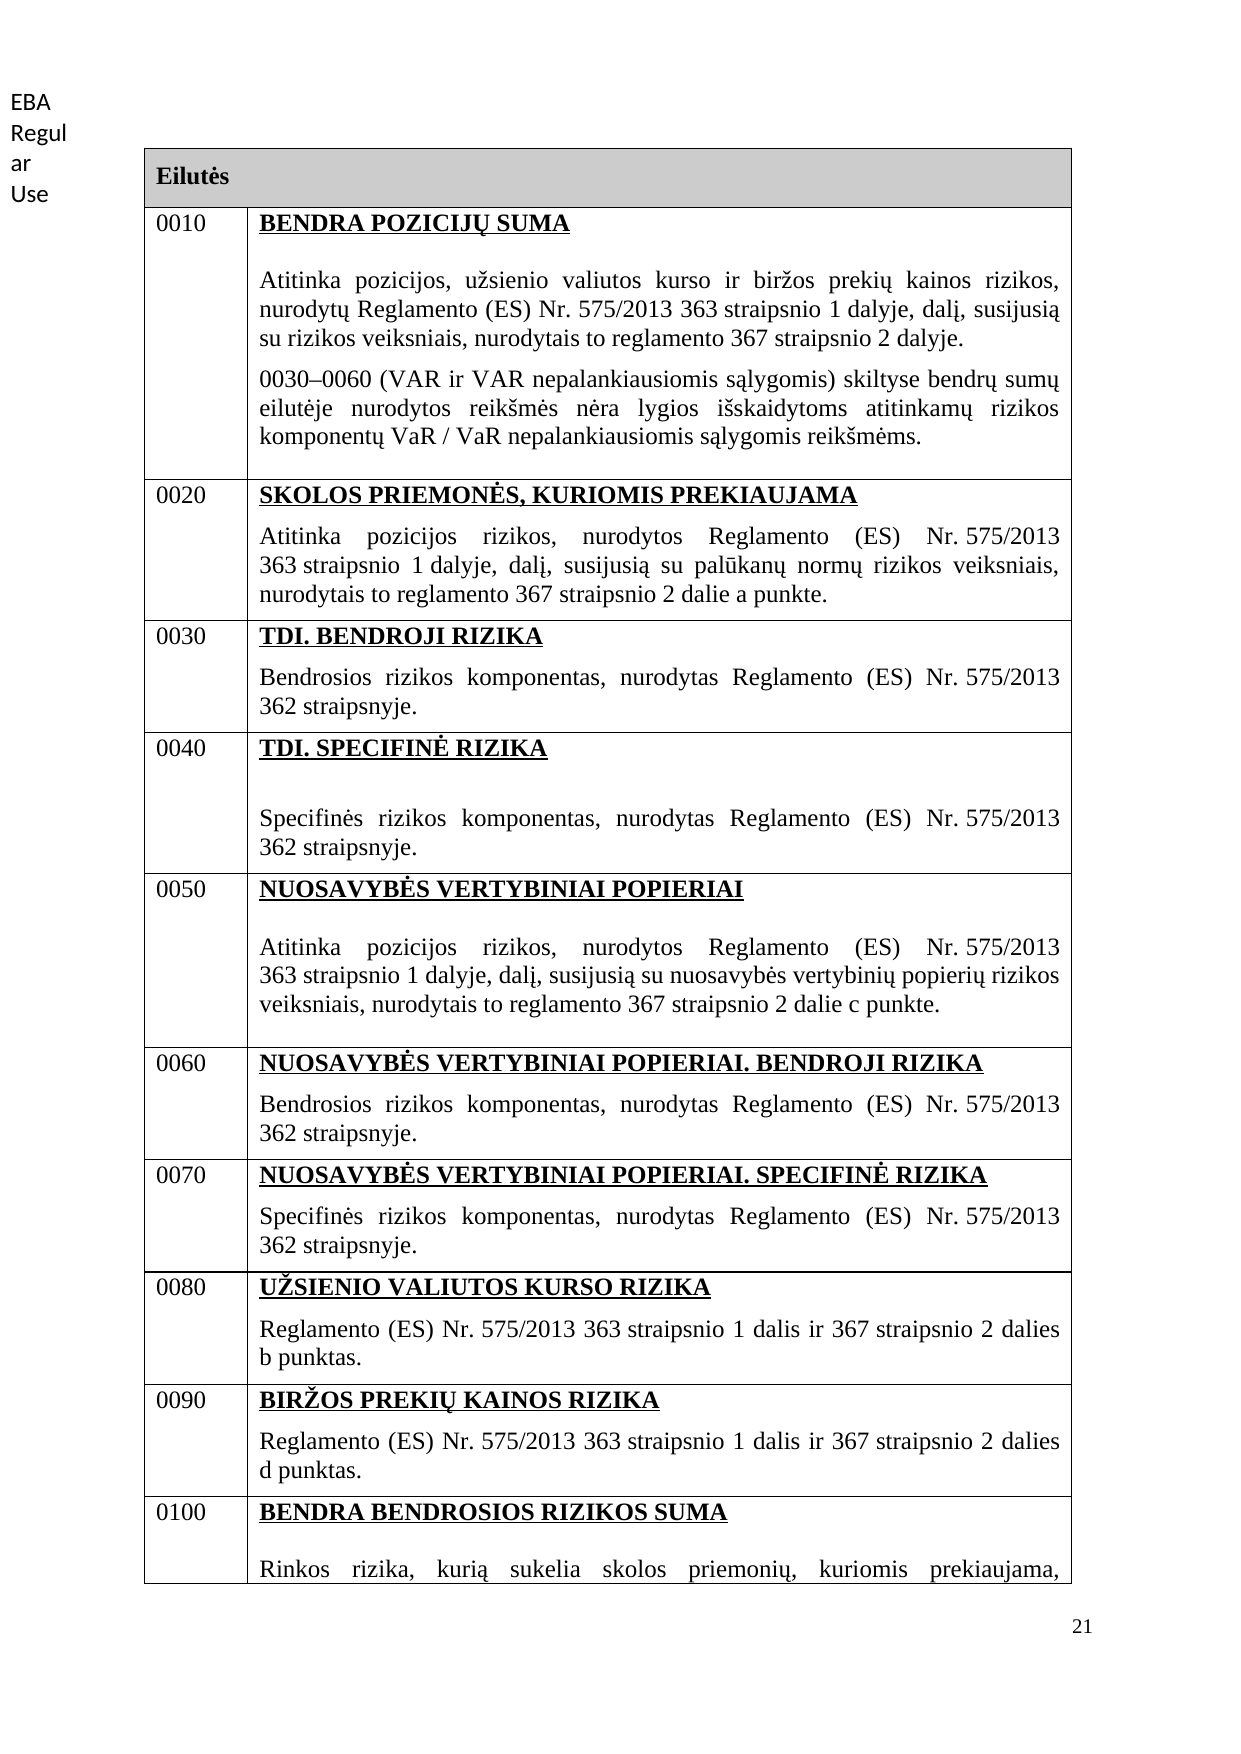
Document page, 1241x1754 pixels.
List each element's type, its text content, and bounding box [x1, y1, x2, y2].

table_cell 0100 [145, 1497, 247, 1583]
table_cell 0020 [145, 480, 247, 620]
table_cell 0080 [145, 1273, 247, 1384]
table_header Eilutės [145, 149, 1071, 207]
table_cell NUOSAVYBĖS VERTYBINIAI POPIERIAI. SPECIFINĖ RIZIKA Specifinės rizikos komponentas, nurodytas Reglamento (ES) Nr. 575/2013 362 straipsnyje. [248, 1160, 1071, 1271]
table_cell 0010 [145, 208, 247, 479]
table_cell 0050 [145, 874, 247, 1047]
table_cell SKOLOS PRIEMONĖS, KURIOMIS PREKIAUJAMA Atitinka pozicijos rizikos, nurodytos Reglamento (ES) Nr. 575/2013 363 straipsnio 1 dalyje, dalį, susijusią su palūkanų normų rizikos veiksniais, nurodytais to reglamento 367 straipsnio 2 dalie a punkte. [248, 480, 1071, 620]
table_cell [248, 1497, 1071, 1583]
table_cell 0070 [145, 1160, 247, 1271]
table_cell NUOSAVYBĖS VERTYBINIAI POPIERIAI Atitinka pozicijos rizikos, nurodytos Reglamento (ES) Nr. 575/2013 363 straipsnio 1 dalyje, dalį, susijusią su nuosavybės vertybinių popierių rizikos veiksniais, nurodytais to reglamento 367 straipsnio 2 dalie c punkte. [248, 874, 1071, 1047]
table_cell TDI. BENDROJI RIZIKA Bendrosios rizikos komponentas, nurodytas Reglamento (ES) Nr. 575/2013 362 straipsnyje. [248, 621, 1071, 732]
table_cell BIRŽOS PREKIŲ KAINOS RIZIKA Reglamento (ES) Nr. 575/2013 363 straipsnio 1 dalis ir 367 straipsnio 2 dalies d punktas. [248, 1385, 1071, 1496]
table_cell 0040 [145, 733, 247, 873]
table_cell 0030 [145, 621, 247, 732]
table_cell 0060 [145, 1048, 247, 1159]
table_cell 0090 [145, 1385, 247, 1496]
table_cell TDI. SPECIFINĖ RIZIKA Specifinės rizikos komponentas, nurodytas Reglamento (ES) Nr. 575/2013 362 straipsnyje. [248, 733, 1071, 873]
table_cell NUOSAVYBĖS VERTYBINIAI POPIERIAI. BENDROJI RIZIKA Bendrosios rizikos komponentas, nurodytas Reglamento (ES) Nr. 575/2013 362 straipsnyje. [248, 1048, 1071, 1159]
table_cell UŽSIENIO VALIUTOS KURSO RIZIKA Reglamento (ES) Nr. 575/2013 363 straipsnio 1 dalis ir 367 straipsnio 2 dalies b punktas. [248, 1273, 1071, 1384]
table_cell BENDRA POZICIJŲ SUMA Atitinka pozicijos, užsienio valiutos kurso ir biržos prekių kainos rizikos, nurodytų Reglamento (ES) Nr. 575/2013 363 straipsnio 1 dalyje, dalį, susijusią su rizikos veiksniais, nurodytais to reglamento 367 straipsnio 2 dalyje. 0030–0060 (VAR ir VAR nepalankiausiomis sąlygomis) skiltyse bendrų sumų eilutėje nurodytos reikšmės nėra lygios išskaidytoms atitinkamų rizikos komponentų VaR / VaR nepalankiausiomis sąlygomis reikšmėms. [248, 208, 1071, 479]
